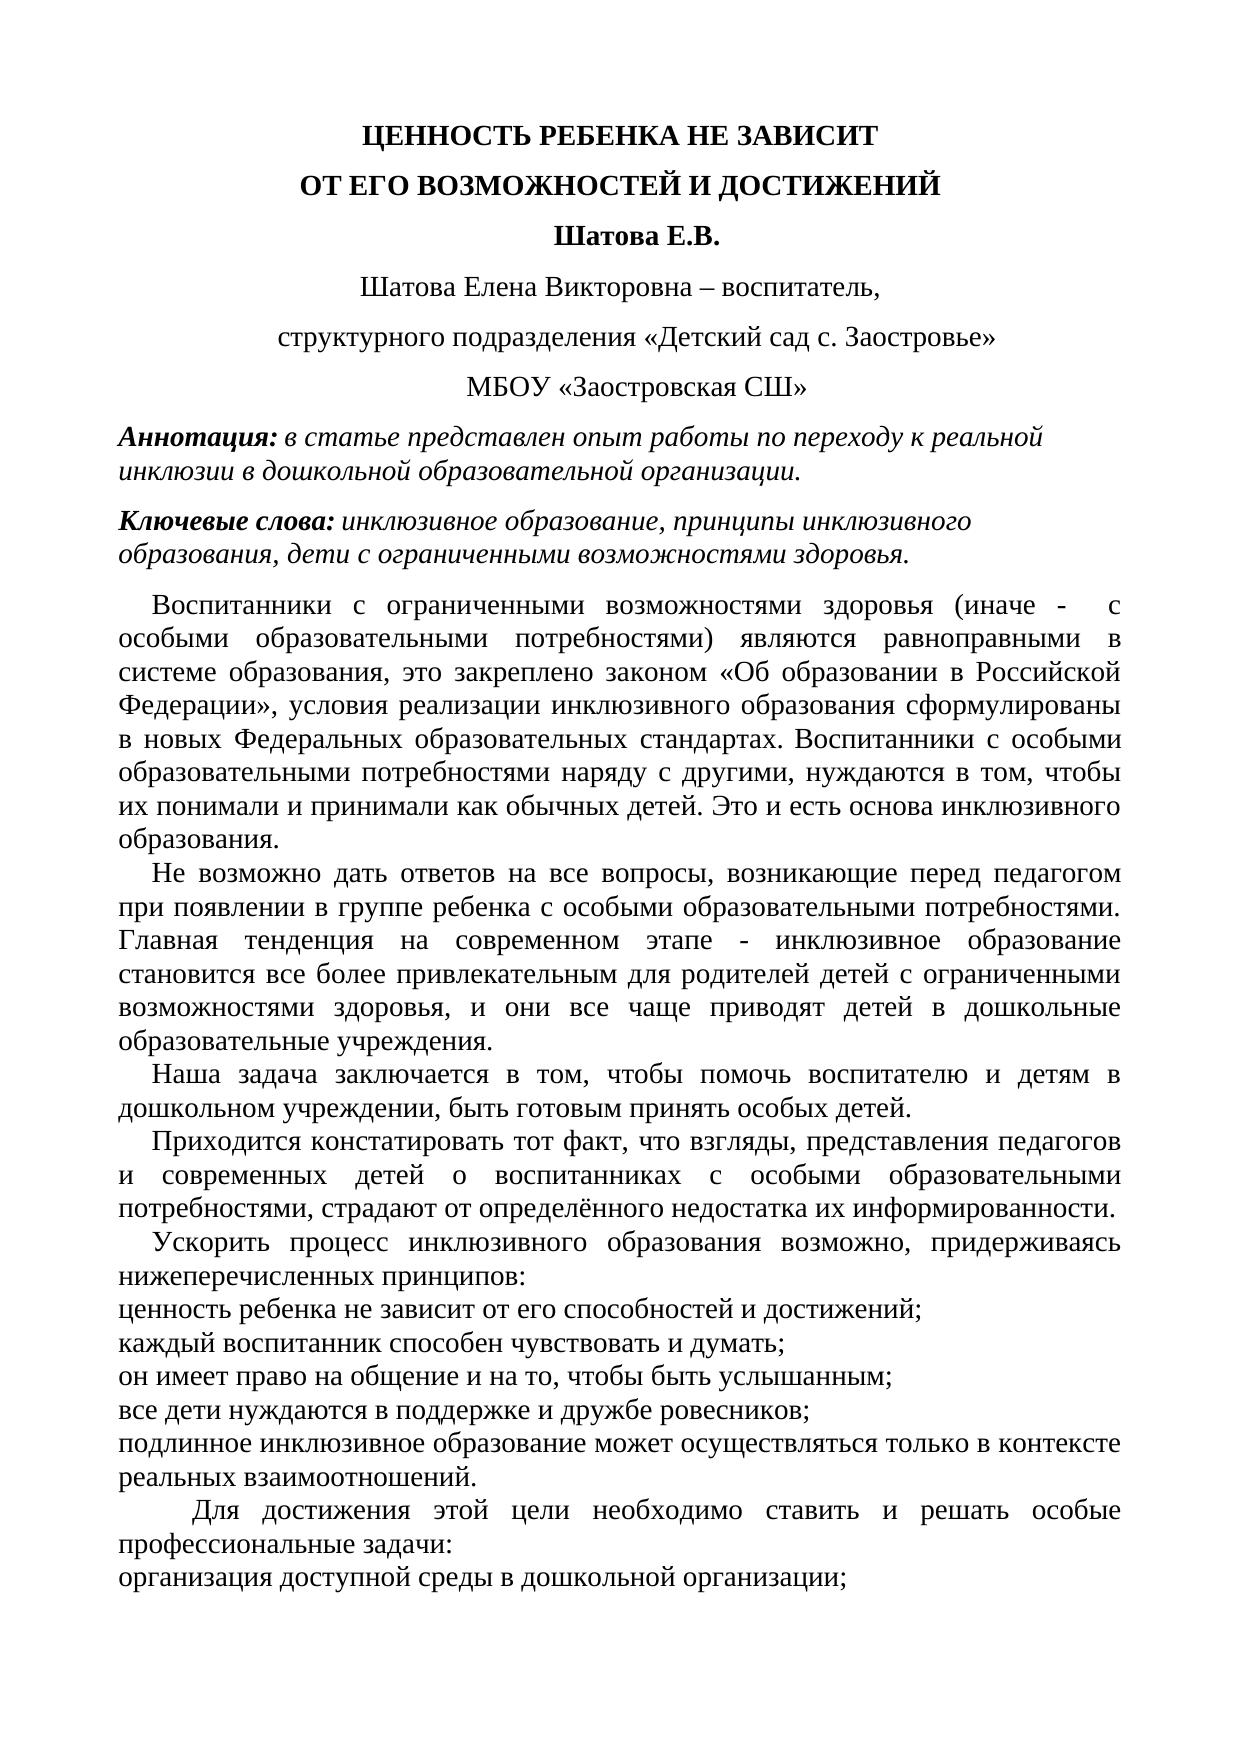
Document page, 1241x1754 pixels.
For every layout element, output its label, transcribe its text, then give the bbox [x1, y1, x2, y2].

text Ускорить процесс инклюзивного образования возможно, придерживаясь нижеперечисленных принципов: [118, 1224, 1122, 1291]
text Для достижения этой цели необходимо ставить и решать особые профессиональные задачи: [118, 1492, 1122, 1559]
text каждый воспитанник способен чувствовать и думать; [118, 1325, 1122, 1358]
text Шатова Елена Викторовна – воспитатель, [118, 269, 1122, 302]
text Шатова Е.В. [118, 218, 1122, 252]
text ОТ ЕГО ВОЗМОЖНОСТЕЙ И ДОСТИЖЕНИЙ [118, 168, 1122, 202]
text подлинное инклюзивное образование может осуществляться только в контексте реальных взаимоотношений. [118, 1425, 1122, 1492]
text все дети нуждаются в поддержке и дружбе ровесников; [118, 1392, 1122, 1425]
text Ключевые слова: инклюзивное образование, принципы инклюзивного образования, дети с ограниченными возможностями здоровья. [118, 503, 1122, 570]
text Аннотация: в статье представлен опыт работы по переходу к реальной инклюзии в дошкольной образовательной организации. [118, 419, 1122, 486]
text Приходится констатировать тот факт, что взгляды, представления педагогов и современных детей о воспитанниках с особыми образовательными потребностями, страдают от определённого недостатка их информированности. [118, 1123, 1122, 1224]
text ЦЕННОСТЬ РЕБЕНКА НЕ ЗАВИСИТ [118, 118, 1122, 152]
text Воспитанники с ограниченными возможностями здоровья (иначе - с особыми образовательными потребностями) являются равноправными в системе образования, это закреплено законом «Об образовании в Российской Федерации», условия реализации инклюзивного образования сформулированы в новых Федеральных образовательных стандартах. Воспитанники с особыми образовательными потребностями наряду с другими, нуждаются в том, чтобы их понимали и принимали как обычных детей. Это и есть основа инклюзивного образования. [118, 587, 1122, 855]
text Наша задача заключается в том, чтобы помочь воспитателю и детям в дошкольном учреждении, быть готовым принять особых детей. [118, 1056, 1122, 1123]
text Не возможно дать ответов на все вопросы, возникающие перед педагогом при появлении в группе ребенка с особыми образовательными потребностями. Главная тенденция на современном этапе - инклюзивное образование становится все более привлекательным для родителей детей с ограниченными возможностями здоровья, и они все чаще приводят детей в дошкольные образовательные учреждения. [118, 855, 1122, 1056]
text организация доступной среды в дошкольной организации; [118, 1559, 1122, 1593]
text МБОУ «Заостровская СШ» [118, 369, 1122, 403]
text ценность ребенка не зависит от его способностей и достижений; [118, 1291, 1122, 1325]
text он имеет право на общение и на то, чтобы быть услышанным; [118, 1358, 1122, 1392]
text структурного подразделения «Детский сад с. Заостровье» [118, 319, 1122, 352]
